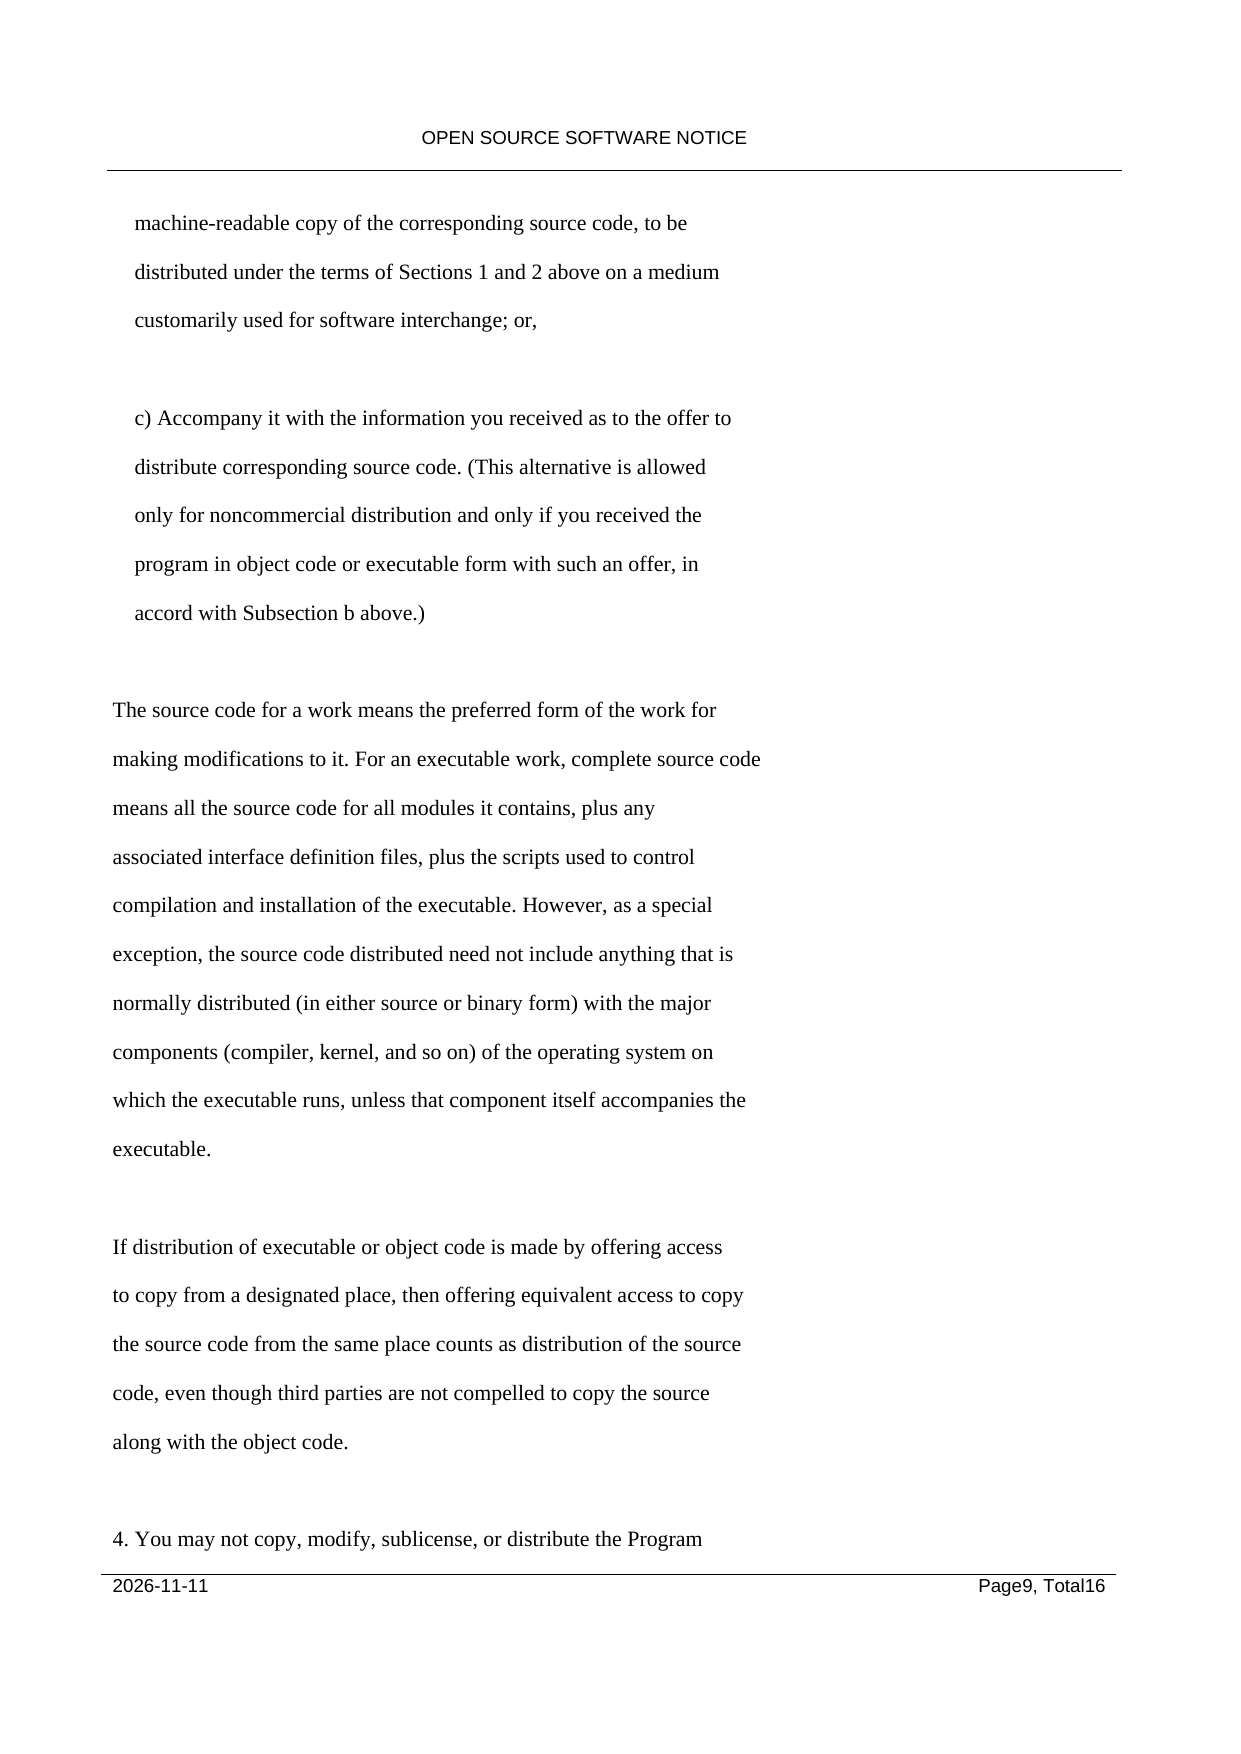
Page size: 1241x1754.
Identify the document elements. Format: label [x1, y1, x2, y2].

text [112, 206, 1128, 1555]
